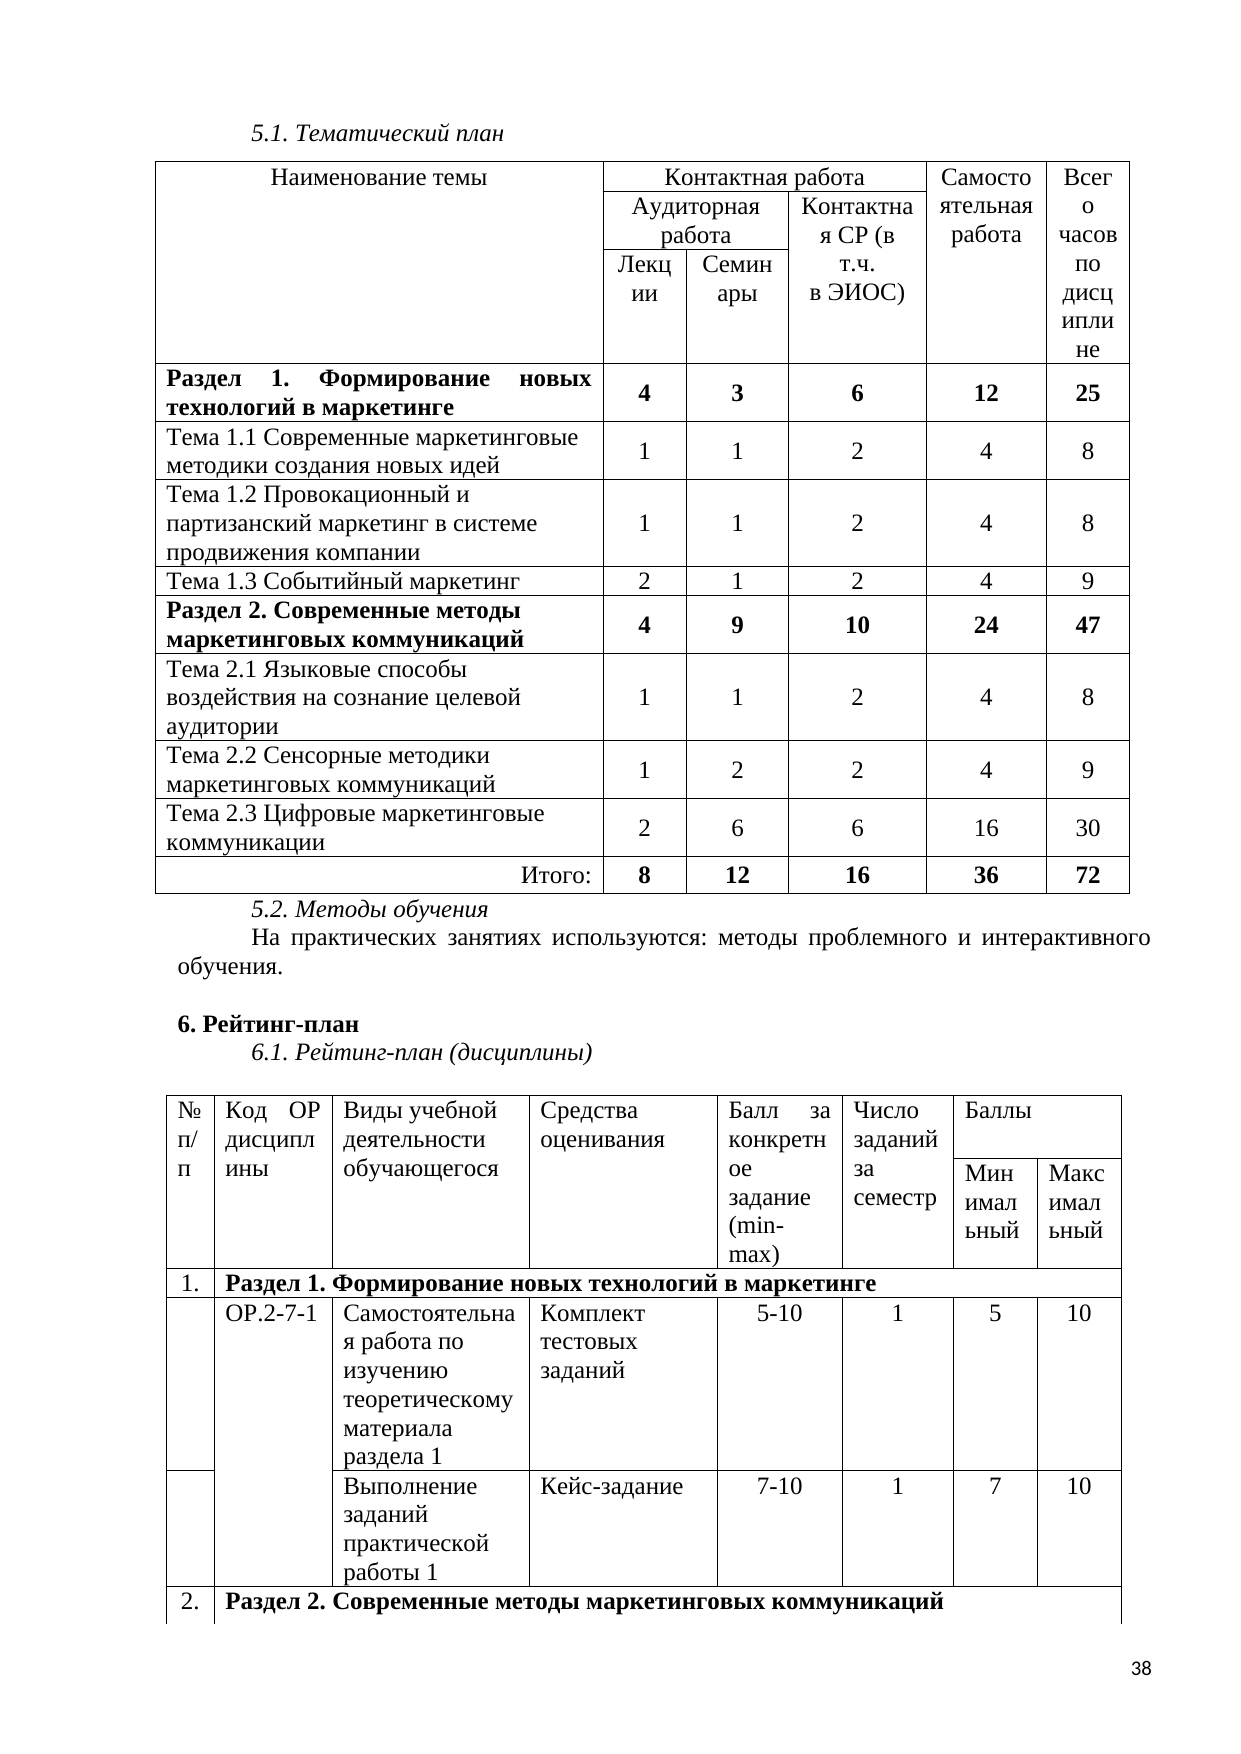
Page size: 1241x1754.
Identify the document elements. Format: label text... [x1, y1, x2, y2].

table_cell 1 [604, 741, 686, 798]
table_cell 2 [789, 654, 926, 740]
table_cell Максимальный [1038, 1159, 1121, 1268]
table_cell 9 [687, 596, 788, 653]
table_cell Лекции [604, 250, 686, 363]
table_cell 9 [1047, 567, 1129, 595]
table_header Контактная работа [604, 162, 926, 191]
table_cell Контактная СР (в т.ч. в ЭИОС) [789, 192, 926, 363]
table_cell 1 [843, 1298, 953, 1470]
table_cell 10 [1038, 1471, 1121, 1586]
table_cell 4 [604, 364, 686, 421]
table_cell 5 [954, 1298, 1037, 1470]
table_cell 2 [789, 480, 926, 566]
table_cell 72 [1047, 857, 1129, 893]
table_header Виды учебной деятельности обучающегося [333, 1096, 529, 1268]
table_cell Раздел 1. Формирование новых технологий в маркетинге [215, 1269, 1121, 1297]
table_cell 1 [687, 422, 788, 479]
table_cell 2 [687, 741, 788, 798]
text На практических занятиях используются: методы проблемного и интерактивного обучения. [177, 922, 1152, 980]
table_cell Выполнение заданий практической работы 1 [333, 1471, 529, 1586]
table_cell 24 [927, 596, 1046, 653]
table_cell Аудиторная работа [604, 192, 788, 248]
table_cell 12 [687, 857, 788, 893]
table_header № п/п [167, 1096, 214, 1268]
table_header Наименование темы [156, 162, 603, 363]
table_cell 4 [927, 567, 1046, 595]
table_cell 4 [927, 422, 1046, 479]
text 5.1. Тематический план [177, 118, 1152, 147]
table_cell Тема 2.3 Цифровые маркетинговые коммуникации [156, 799, 603, 856]
table_cell Раздел 2. Современные методы маркетинговых коммуникаций [156, 596, 603, 653]
table_cell 25 [1047, 364, 1129, 421]
table_cell 8 [604, 857, 686, 893]
table_header Баллы [954, 1096, 1121, 1157]
table_header Балл за конкретное задание (min-max) [718, 1096, 842, 1268]
table_header Всего часов по дисциплине [1047, 162, 1129, 363]
table_cell 2 [789, 422, 926, 479]
table_cell 9 [1047, 741, 1129, 798]
table_cell 2 [604, 567, 686, 595]
table_cell Комплект тестовых заданий [530, 1298, 717, 1470]
table_cell Раздел 1. Формирование новых технологий в маркетинге [156, 364, 603, 421]
table_cell 8 [1047, 654, 1129, 740]
table_cell 10 [1038, 1298, 1121, 1470]
table_cell 2 [604, 799, 686, 856]
table_cell Итого: [156, 857, 603, 893]
table_cell Минимальный [954, 1159, 1037, 1268]
table_cell 7 [954, 1471, 1037, 1586]
table_header Число заданий за семестр [843, 1096, 953, 1268]
table_header Самостоятельная работа [927, 162, 1046, 363]
table_cell Тема 1.2 Провокационный и партизанский маркетинг в системе продвижения компании [156, 480, 603, 566]
table_cell 1 [604, 422, 686, 479]
table_cell Тема 1.1 Современные маркетинговые методики создания новых идей [156, 422, 603, 479]
table_cell 1 [687, 480, 788, 566]
table_cell 4 [604, 596, 686, 653]
table_cell 7-10 [718, 1471, 842, 1586]
table_cell Тема 2.2 Сенсорные методики маркетинговых коммуникаций [156, 741, 603, 798]
table_cell 4 [927, 741, 1046, 798]
table_cell [167, 1298, 214, 1470]
table_cell 6 [789, 799, 926, 856]
table_cell 2 [789, 567, 926, 595]
table_cell Самостоятельная работа по изучению теоретическому материала раздела 1 [333, 1298, 529, 1470]
table_cell 2 [789, 741, 926, 798]
table_cell 47 [1047, 596, 1129, 653]
table_cell 4 [927, 480, 1046, 566]
table_cell 8 [1047, 480, 1129, 566]
table_cell Раздел 2. Современные методы маркетинговых коммуникаций [215, 1587, 1121, 1623]
table_cell 4 [927, 654, 1046, 740]
table_cell 36 [927, 857, 1046, 893]
table_cell 16 [789, 857, 926, 893]
table_cell 3 [687, 364, 788, 421]
table_cell 2. [167, 1587, 214, 1623]
table_header Код ОР дисциплины [215, 1096, 332, 1268]
table_cell 16 [927, 799, 1046, 856]
table_cell 1. [167, 1269, 214, 1297]
table_cell ОР.2-7-1 [215, 1298, 332, 1586]
table_cell 1 [604, 480, 686, 566]
table_cell 8 [1047, 422, 1129, 479]
table_cell 1 [604, 654, 686, 740]
table_cell 10 [789, 596, 926, 653]
table_cell 5-10 [718, 1298, 842, 1470]
table_cell Тема 2.1 Языковые способы воздействия на сознание целевой аудитории [156, 654, 603, 740]
text 6.1. Рейтинг-план (дисциплины) [177, 1037, 1152, 1066]
table_cell [167, 1471, 214, 1586]
table_cell Кейс-задание [530, 1471, 717, 1586]
table_cell Тема 1.3 Событийный маркетинг [156, 567, 603, 595]
text 5.2. Методы обучения [177, 894, 1152, 922]
table_cell 1 [687, 567, 788, 595]
table_cell 1 [687, 654, 788, 740]
table_cell 12 [927, 364, 1046, 421]
table_cell 1 [843, 1471, 953, 1586]
table_header Средства оценивания [530, 1096, 717, 1268]
text 6. Рейтинг-план [177, 1009, 1152, 1037]
table_cell Семинары [687, 250, 788, 363]
table_cell 30 [1047, 799, 1129, 856]
table_cell 6 [789, 364, 926, 421]
table_cell 6 [687, 799, 788, 856]
